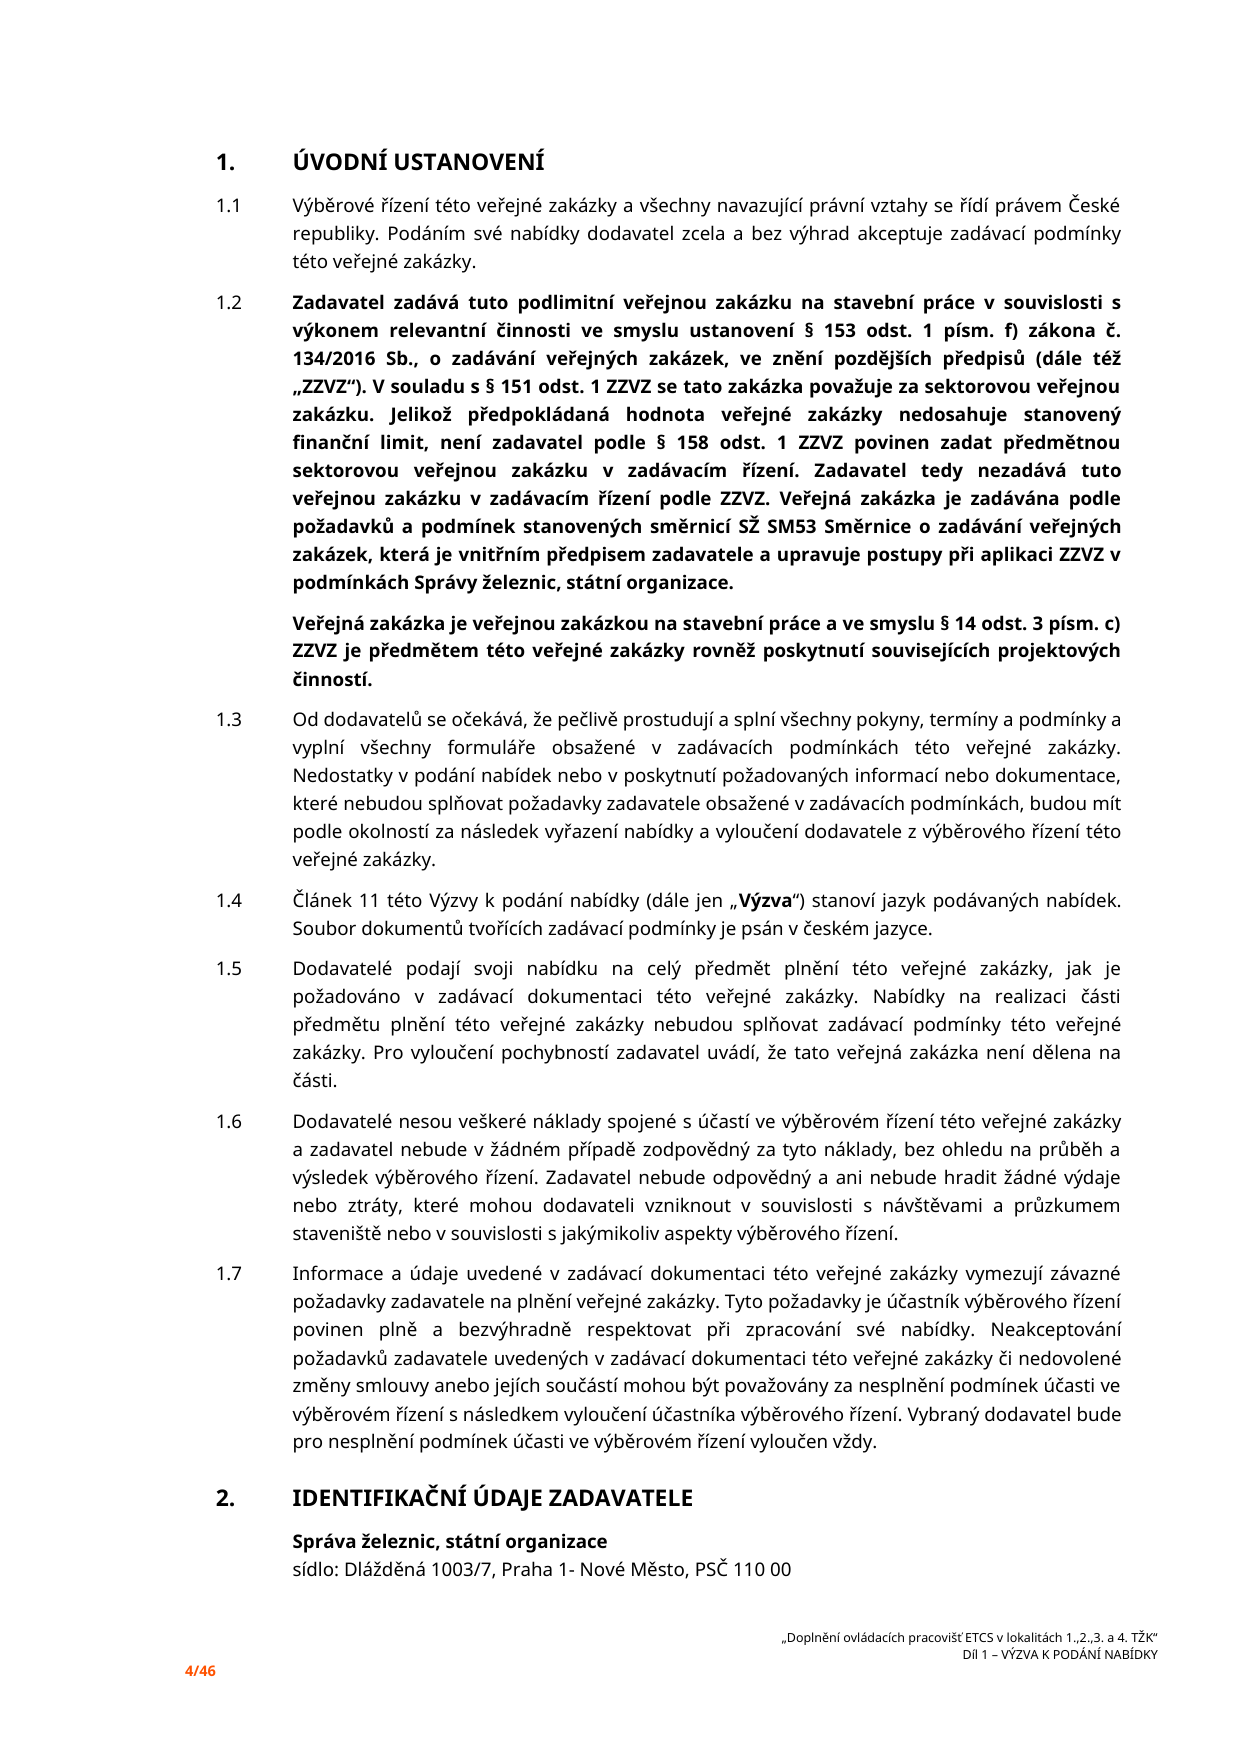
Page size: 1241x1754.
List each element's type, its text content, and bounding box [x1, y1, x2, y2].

text sídlo: Dlážděná 1003/7, Praha 1- Nové Město, PSČ 110 00 [292, 1557, 1122, 1582]
text Informace a údaje uvedené v zadávací dokumentaci této veřejné zakázky vymezují závazné požadavky zadavatele na plnění veřejné zakázky. Tyto požadavky je účastník výběrového řízení povinen plně a bezvýhradně respektovat při zpracování své nabídky. Neakceptování požadavků zadavatele uvedených v zadávací dokumentaci této veřejné zakázky či nedovolené změny smlouvy anebo jejích součástí mohou být považovány za nesplnění podmínek účasti ve výběrovém řízení s následkem vyloučení účastníka výběrového řízení. Vybraný dodavatel bude pro nesplnění podmínek účasti ve výběrovém řízení vyloučen vždy. [216, 1261, 1122, 1454]
text Správa železnic, státní organizace [292, 1529, 1122, 1554]
text ÚVODNÍ USTANOVENÍ [216, 146, 1122, 177]
text Článek 11 této Výzvy k podání nabídky (dále jen „Výzva“) stanoví jazyk podávaných nabídek. Soubor dokumentů tvořících zadávací podmínky je psán v českém jazyce. [216, 887, 1122, 941]
text Od dodavatelů se očekává, že pečlivě prostudují a splní všechny pokyny, termíny a podmínky a vyplní všechny formuláře obsažené v zadávacích podmínkách této veřejné zakázky. Nedostatky v podání nabídek nebo v poskytnutí požadovaných informací nebo dokumentace, které nebudou splňovat požadavky zadavatele obsažené v zadávacích podmínkách, budou mít podle okolností za následek vyřazení nabídky a vyloučení dodavatele z výběrového řízení této veřejné zakázky. [216, 706, 1122, 872]
text Dodavatelé nesou veškeré náklady spojené s účastí ve výběrovém řízení této veřejné zakázky a zadavatel nebude v žádném případě zodpovědný za tyto náklady, bez ohledu na průběh a výsledek výběrového řízení. Zadavatel nebude odpovědný a ani nebude hradit žádné výdaje nebo ztráty, které mohou dodavateli vzniknout v souvislosti s návštěvami a průzkumem staveniště nebo v souvislosti s jakýmikoliv aspekty výběrového řízení. [216, 1108, 1122, 1246]
text Dodavatelé podají svoji nabídku na celý předmět plnění této veřejné zakázky, jak je požadováno v zadávací dokumentaci této veřejné zakázky. Nabídky na realizaci části předmětu plnění této veřejné zakázky nebudou splňovat zadávací podmínky této veřejné zakázky. Pro vyloučení pochybností zadavatel uvádí, že tato veřejná zakázka není dělena na části. [216, 956, 1122, 1093]
text IDENTIFIKAČNÍ ÚDAJE ZADAVATELE [216, 1482, 1122, 1513]
text Výběrové řízení této veřejné zakázky a všechny navazující právní vztahy se řídí právem České republiky. Podáním své nabídky dodavatel zcela a bez výhrad akceptuje zadávací podmínky této veřejné zakázky. [216, 192, 1122, 274]
text Zadavatel zadává tuto podlimitní veřejnou zakázku na stavební práce v souvislosti s výkonem relevantní činnosti ve smyslu ustanovení § 153 odst. 1 písm. f) zákona č. 134/2016 Sb., o zadávání veřejných zakázek, ve znění pozdějších předpisů (dále též „ZZVZ“). V souladu s § 151 odst. 1 ZZVZ se tato zakázka považuje za sektorovou veřejnou zakázku. Jelikož předpokládaná hodnota veřejné zakázky nedosahuje stanovený finanční limit, není zadavatel podle § 158 odst. 1 ZZVZ povinen zadat předmětnou sektorovou veřejnou zakázku v zadávacím řízení. Zadavatel tedy nezadává tuto veřejnou zakázku v zadávacím řízení podle ZZVZ. Veřejná zakázka je zadávána podle požadavků a podmínek stanovených směrnicí SŽ SM53 Směrnice o zadávání veřejných zakázek, která je vnitřním předpisem zadavatele a upravuje postupy při aplikaci ZZVZ v podmínkách Správy železnic, státní organizace. [216, 289, 1122, 595]
list Veřejná zakázka je veřejnou zakázkou na stavební práce a ve smyslu § 14 odst. 3 písm. c) ZZVZ je předmětem této veřejné zakázky rovněž poskytnutí souvisejících projektových činností. [292, 610, 1122, 691]
